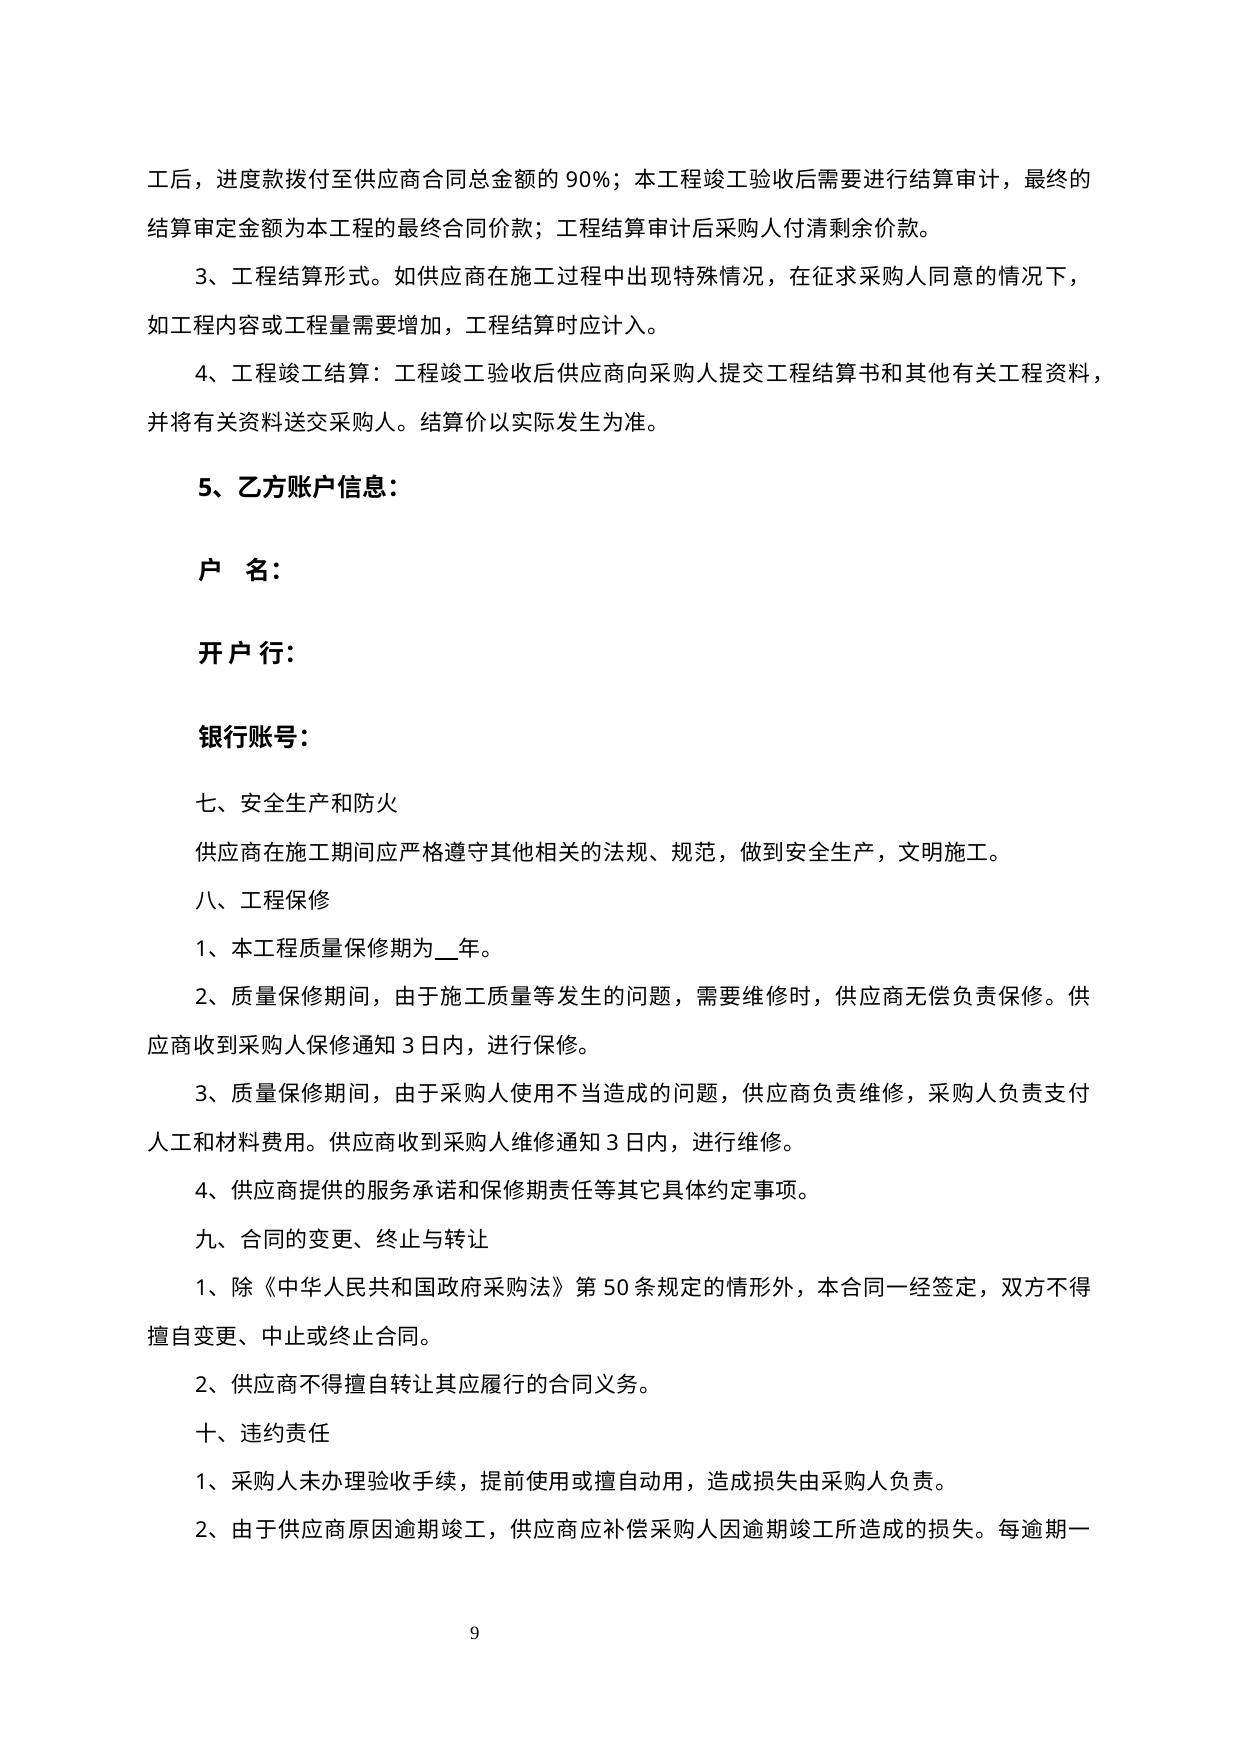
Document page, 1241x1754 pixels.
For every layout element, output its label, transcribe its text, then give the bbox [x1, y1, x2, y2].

text 银行账号： [148, 703, 1093, 768]
text 八、工程保修 [148, 882, 1093, 915]
text 供应商在施工期间应严格遵守其他相关的法规、规范，做到安全生产，文明施工。 [148, 834, 1093, 867]
text 4、供应商提供的服务承诺和保修期责任等其它具体约定事项。 [148, 1173, 1093, 1206]
text 2、供应商不得擅自转让其应履行的合同义务。 [148, 1367, 1093, 1399]
text 十、违约责任 [148, 1415, 1093, 1448]
text 3、工程结算形式。如供应商在施工过程中出现特殊情况，在征求采购人同意的情况下，如工程内容或工程量需要增加，工程结算时应计入。 [148, 259, 1093, 340]
text 户 名： [148, 536, 1093, 601]
text 5、乙方账户信息： [148, 453, 1093, 518]
text 1、除《中华人民共和国政府采购法》第50条规定的情形外，本合同一经签定，双方不得擅自变更、中止或终止合同。 [148, 1270, 1093, 1351]
text 1、本工程质量保修期为 年。 [148, 931, 1093, 963]
text 4、工程竣工结算：工程竣工验收后供应商向采购人提交工程结算书和其他有关工程资料，并将有关资料送交采购人。结算价以实际发生为准。 [148, 356, 1093, 437]
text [148, 1512, 1093, 1544]
text 1、采购人未办理验收手续，提前使用或擅自动用，造成损失由采购人负责。 [148, 1464, 1093, 1496]
text 3、质量保修期间，由于采购人使用不当造成的问题，供应商负责维修，采购人负责支付人工和材料费用。供应商收到采购人维修通知3日内，进行维修。 [148, 1076, 1093, 1157]
text 九、合同的变更、终止与转让 [148, 1222, 1093, 1254]
text 开 户 行： [148, 619, 1093, 684]
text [148, 162, 1093, 243]
text 七、安全生产和防火 [148, 786, 1093, 818]
text 2、质量保修期间，由于施工质量等发生的问题，需要维修时，供应商无偿负责保修。供应商收到采购人保修通知3日内，进行保修。 [148, 979, 1093, 1060]
